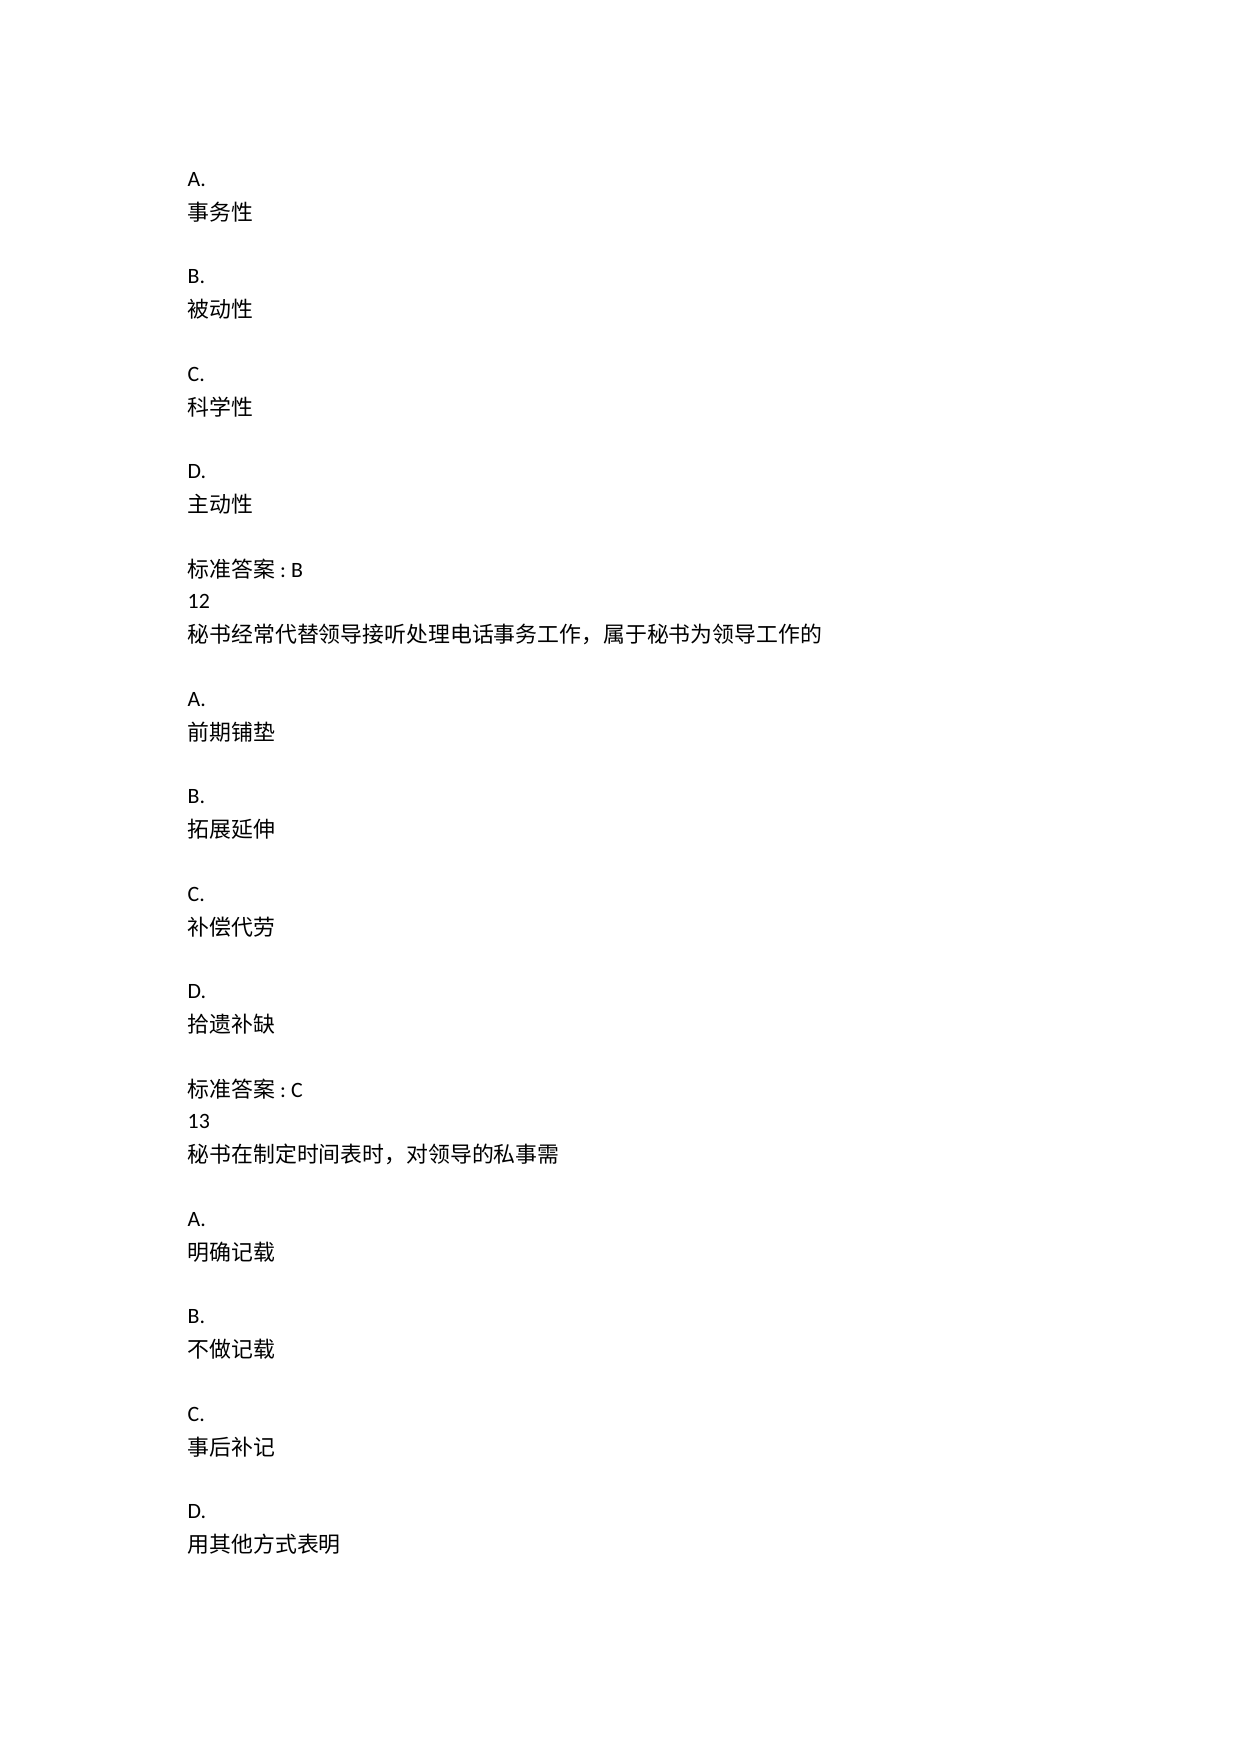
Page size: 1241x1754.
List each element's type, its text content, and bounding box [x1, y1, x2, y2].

text A. [187, 1202, 1053, 1234]
text 13 [187, 1104, 1053, 1137]
text A. [187, 682, 1053, 714]
text 用其他方式表明 [187, 1527, 1053, 1559]
text A. [187, 162, 1053, 194]
text 科学性 [187, 389, 1053, 422]
text 补偿代劳 [187, 909, 1053, 942]
text 12 [187, 584, 1053, 617]
text C. [187, 357, 1053, 389]
text 秘书经常代替领导接听处理电话事务工作，属于秘书为领导工作的 [187, 617, 1053, 649]
text B. [187, 1299, 1053, 1332]
text 拾遗补缺 [187, 1007, 1053, 1039]
text 标准答案 : B [187, 552, 1053, 584]
text D. [187, 454, 1053, 487]
text D. [187, 1494, 1053, 1527]
text 秘书在制定时间表时，对领导的私事需 [187, 1137, 1053, 1169]
text 事后补记 [187, 1429, 1053, 1462]
text C. [187, 1397, 1053, 1429]
text 前期铺垫 [187, 714, 1053, 747]
text B. [187, 779, 1053, 812]
text 事务性 [187, 194, 1053, 227]
text C. [187, 877, 1053, 909]
text 主动性 [187, 487, 1053, 519]
text 不做记载 [187, 1332, 1053, 1364]
text 明确记载 [187, 1234, 1053, 1267]
text 被动性 [187, 292, 1053, 324]
text 标准答案 : C [187, 1072, 1053, 1104]
text 拓展延伸 [187, 812, 1053, 844]
text D. [187, 974, 1053, 1007]
text B. [187, 259, 1053, 292]
